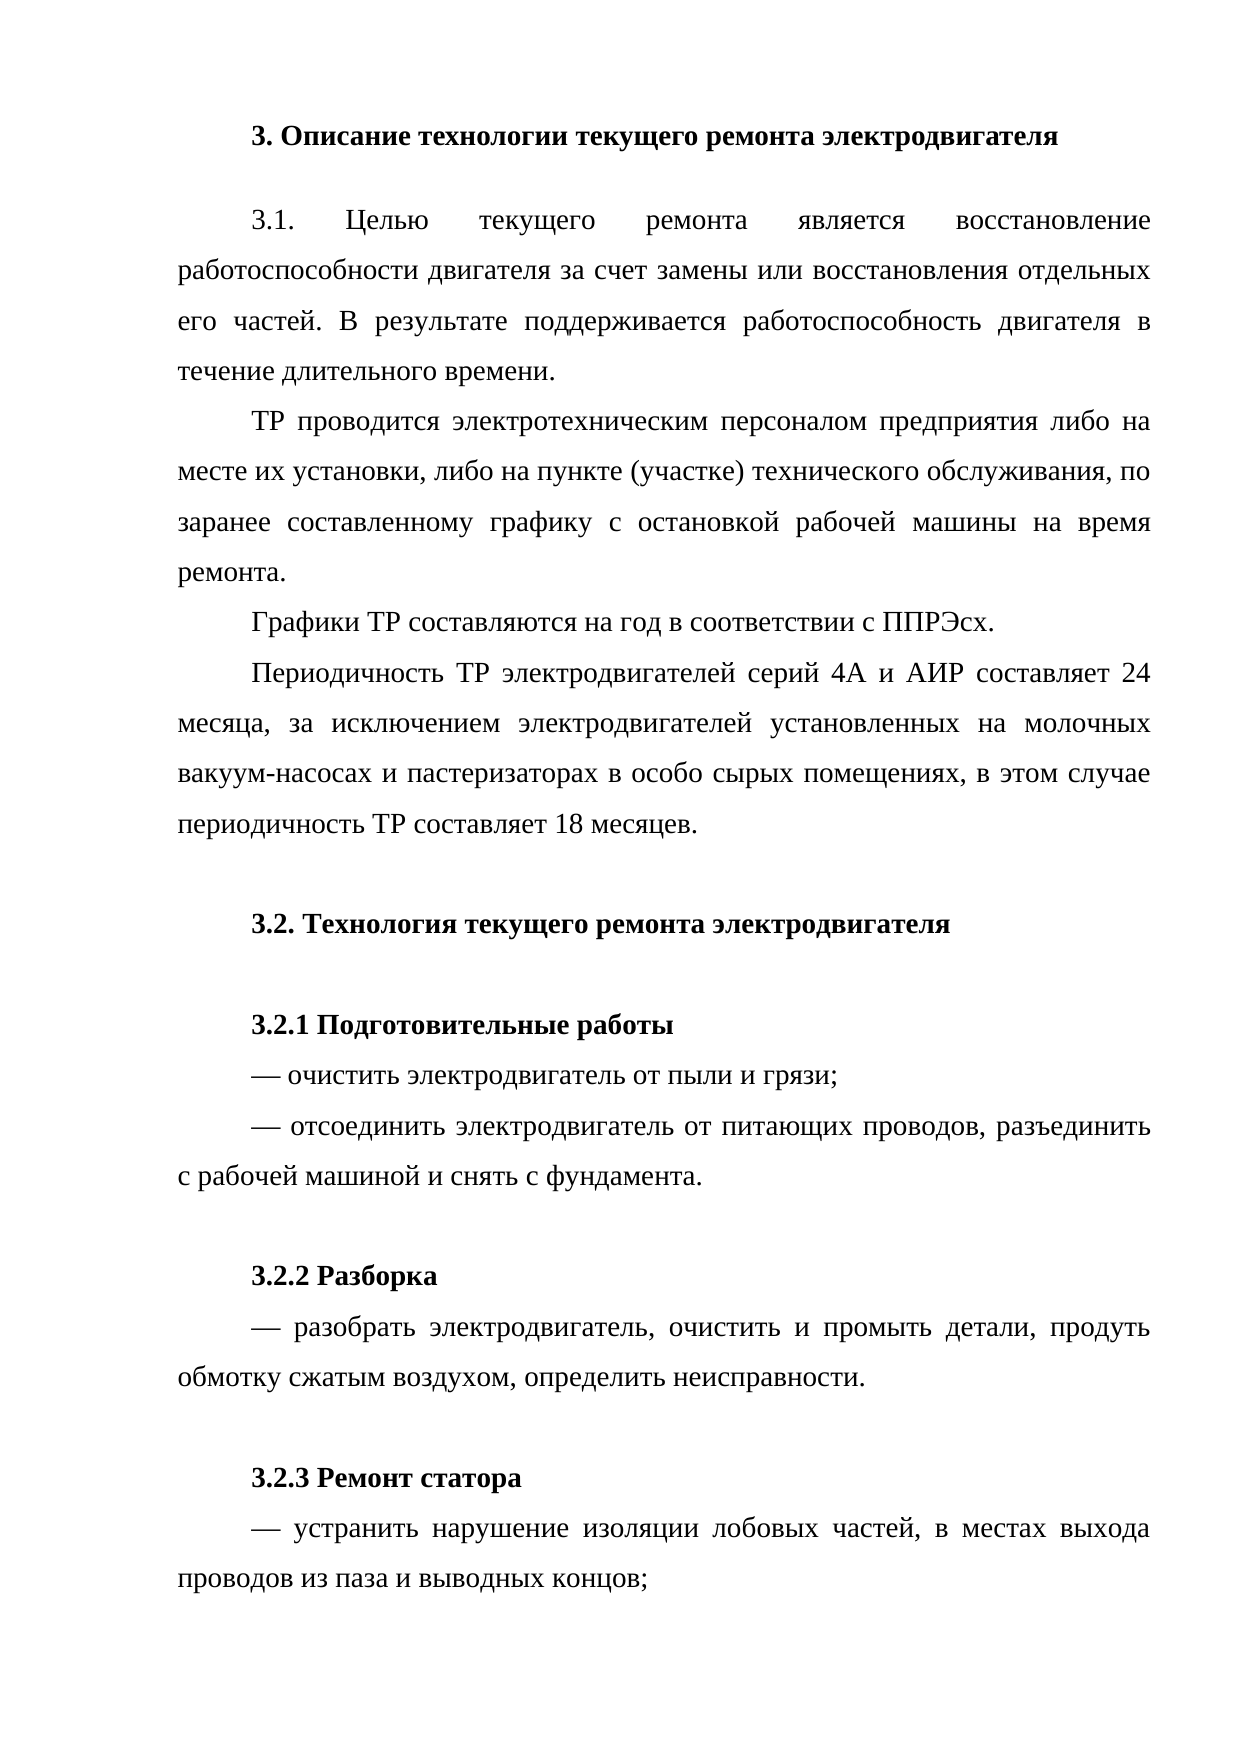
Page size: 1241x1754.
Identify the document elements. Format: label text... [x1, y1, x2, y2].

text Графики ТР составляются на год в соответствии с ППРЭсх. [177, 604, 1152, 638]
text — устранить нарушение изоляции лобовых частей, в местах выхода проводов из паза и выводных концов; [177, 1510, 1152, 1594]
text Периодичность ТР электродвигателей серий 4А и АИР составляет 24 месяца, за исключением электродвигателей установленных на молочных вакуум-насосах и пастеризаторах в особо сырых помещениях, в этом случае периодичность ТР составляет 18 месяцев. [177, 655, 1152, 839]
text 3.2.2 Разборка [177, 1258, 1152, 1292]
text 3.2.3 Ремонт статора [177, 1460, 1152, 1493]
text — разобрать электродвигатель, очистить и промыть детали, продуть обмотку сжатым воздухом, определить неисправности. [177, 1309, 1152, 1393]
text 3.2.1 Подготовительные работы [177, 1007, 1152, 1041]
text — очистить электродвигатель от пыли и грязи; [177, 1057, 1152, 1091]
text — отсоединить электродвигатель от питающих проводов, разъединить с рабочей машиной и снять с фундамента. [177, 1108, 1152, 1191]
text ТР проводится электротехническим персоналом предприятия либо на месте их установки, либо на пункте (участке) технического обслуживания, по заранее составленному графику с остановкой рабочей машины на время ремонта. [177, 403, 1152, 588]
text 3.2. Технология текущего ремонта электродвигателя [177, 906, 1152, 940]
text 3.1. Целью текущего ремонта является восстановление работоспособности двигателя за счет замены или восстановления отдельных его частей. В результате поддерживается работоспособность двигателя в течение длительного времени. [177, 202, 1152, 386]
subtitle 3. Описание технологии текущего ремонта электродвигателя [177, 118, 1152, 152]
